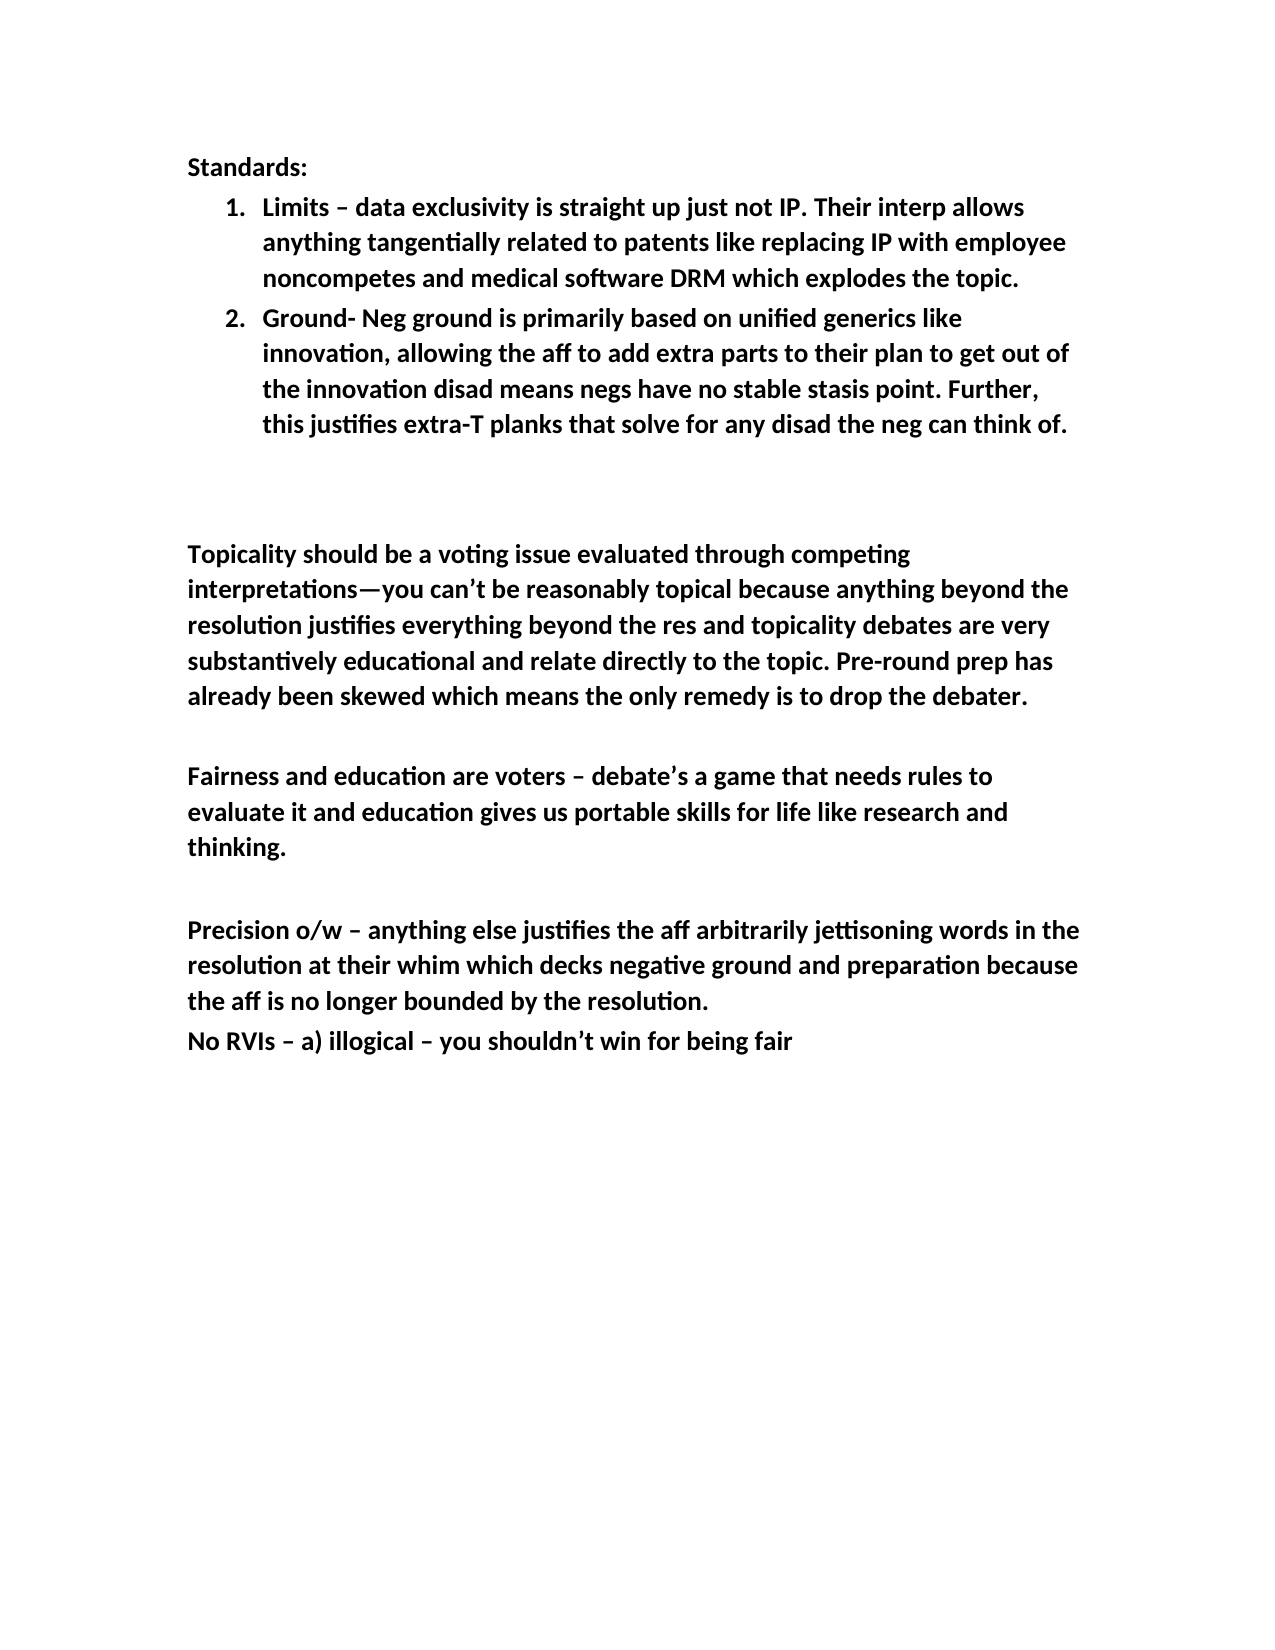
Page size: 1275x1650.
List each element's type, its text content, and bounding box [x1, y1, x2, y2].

subtitle No RVIs – a) illogical – you shouldn’t win for being fair [187, 1024, 1087, 1057]
subtitle Ground- Neg ground is primarily based on unified generics like innovation, allowing the aff to add extra parts to their plan to get out of the innovation disad means negs have no stable stasis point. Further, this justifies extra-T planks that solve for any disad the neg can think of. [225, 301, 1087, 441]
subtitle Topicality should be a voting issue evaluated through competing interpretations—you can’t be reasonably topical because anything beyond the resolution justifies everything beyond the res and topicality debates are very substantively educational and relate directly to the topic. Pre-round prep has already been skewed which means the only remedy is to drop the debater. [187, 537, 1087, 713]
subtitle Standards: [187, 150, 1087, 183]
subtitle Limits – data exclusivity is straight up just not IP. Their interp allows anything tangentially related to patents like replacing IP with employee noncompetes and medical software DRM which explodes the topic. [225, 190, 1087, 294]
subtitle Fairness and education are voters – debate’s a game that needs rules to evaluate it and education gives us portable skills for life like research and thinking. [187, 759, 1087, 863]
subtitle Precision o/w – anything else justifies the aff arbitrarily jettisoning words in the resolution at their whim which decks negative ground and preparation because the aff is no longer bounded by the resolution. [187, 913, 1087, 1017]
